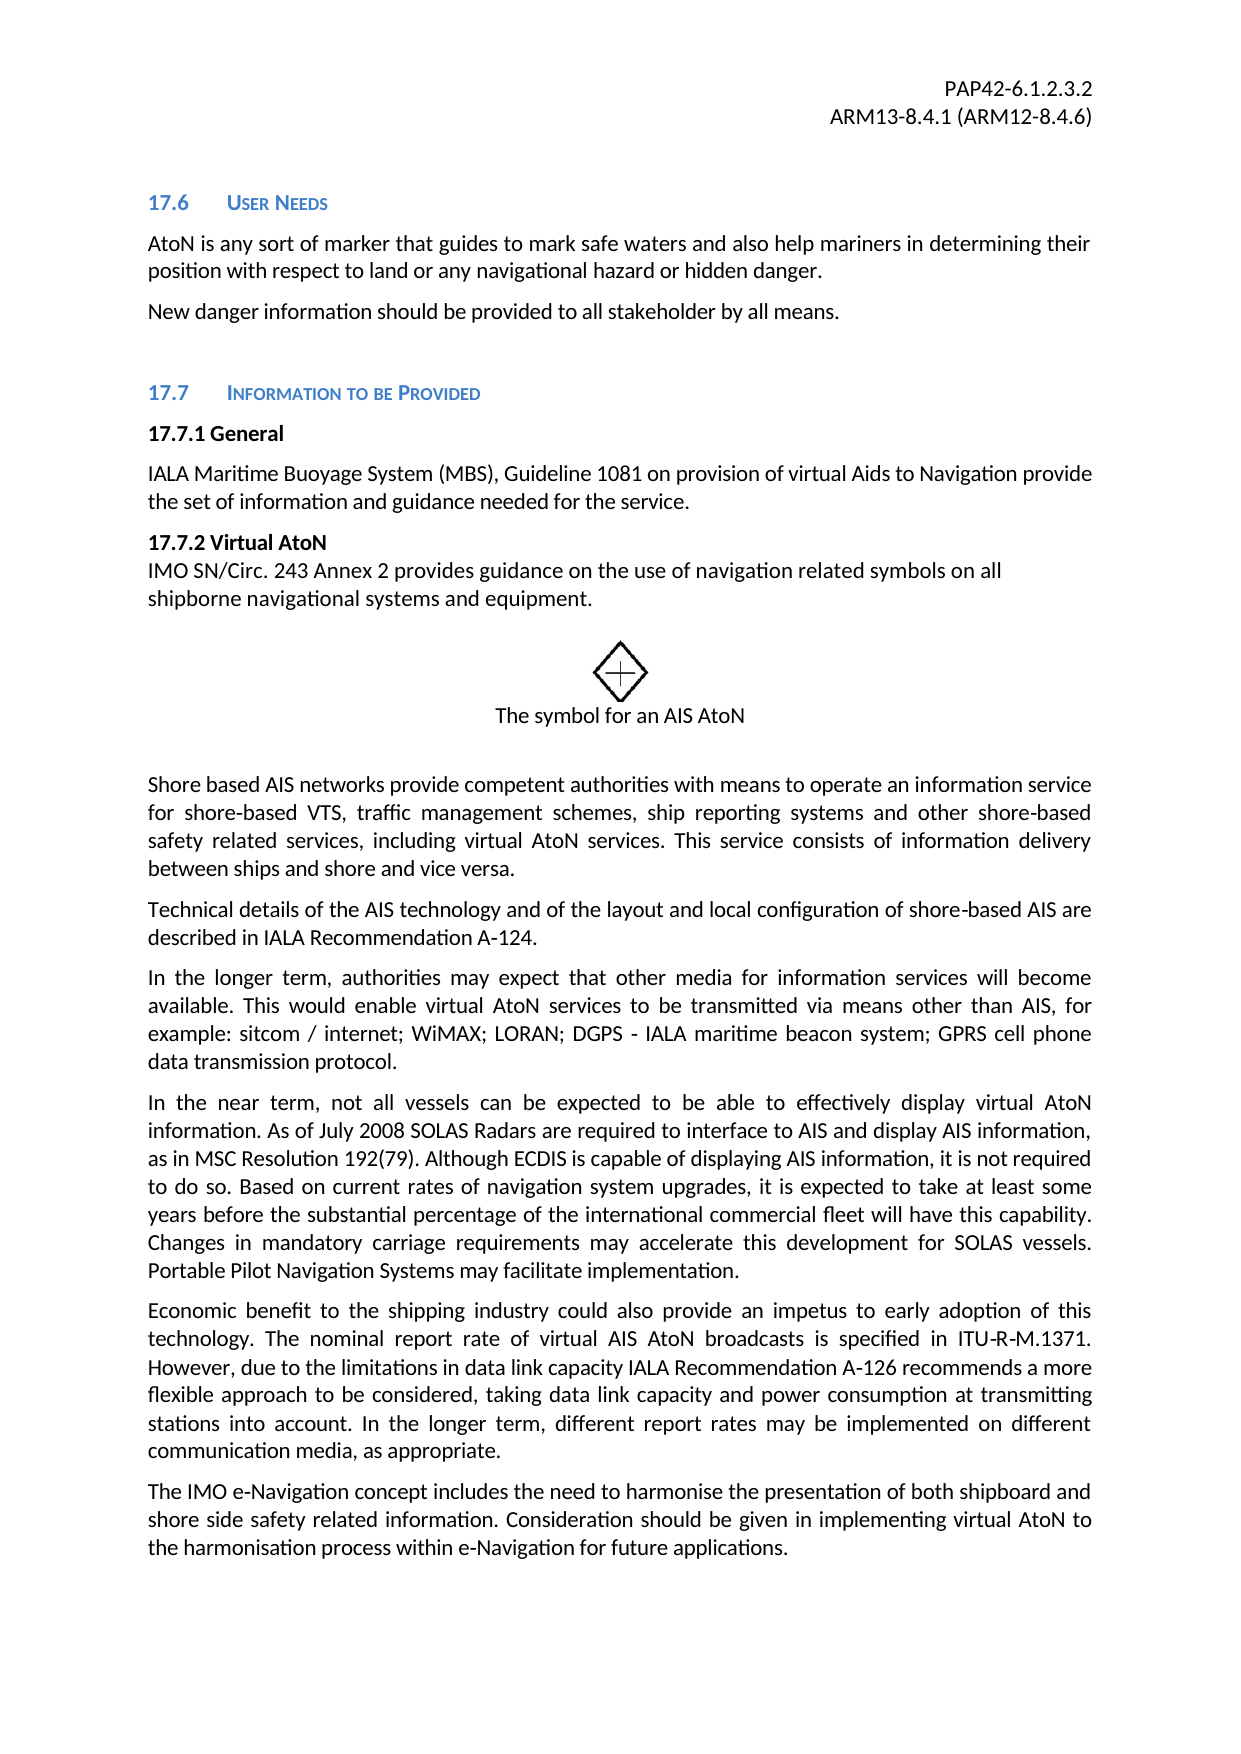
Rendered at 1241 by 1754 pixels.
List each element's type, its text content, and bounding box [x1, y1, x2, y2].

text Shore based AIS networks provide competent authorities with means to operate an information service for shore‐based VTS, traffic management schemes, ship reporting systems and other shore‐based safety related services, including virtual AtoN services. This service consists of information delivery between ships and shore and vice versa. [148, 770, 1093, 882]
text Technical details of the AIS technology and of the layout and local configuration of shore‐based AIS are described in IALA Recommendation A‐124. [148, 895, 1093, 951]
text AtoN is any sort of marker that guides to mark safe waters and also help mariners in determining their position with respect to land or any navigational hazard or hidden danger. [148, 229, 1093, 285]
text 17.7.2 Virtual AtoN [148, 528, 1093, 556]
subtitle Information to be Provided [148, 378, 1004, 406]
subtitle User Needs [148, 188, 1004, 216]
text In the longer term, authorities may expect that other media for information services will become available. This would enable virtual AtoN services to be transmitted via means other than AIS, for example: sitcom / internet; WiMAX; LORAN; DGPS ‐ IALA maritime beacon system; GPRS cell phone data transmission protocol. [148, 963, 1093, 1075]
text In the near term, not all vessels can be expected to be able to effectively display virtual AtoN information. As of July 2008 SOLAS Radars are required to interface to AIS and display AIS information, as in MSC Resolution 192(79). Although ECDIS is capable of displaying AIS information, it is not required to do so. Based on current rates of navigation system upgrades, it is expected to take at least some years before the substantial percentage of the international commercial fleet will have this capability. Changes in mandatory carriage requirements may accelerate this development for SOLAS vessels. Portable Pilot Navigation Systems may facilitate implementation. [148, 1088, 1093, 1284]
text 17.7.1 General [148, 419, 1093, 447]
text IALA Maritime Buoyage System (MBS), Guideline 1081 on provision of virtual Aids to Navigation provide the set of information and guidance needed for the service. [148, 459, 1093, 515]
text New danger information should be provided to all stakeholder by all means. [148, 297, 1093, 325]
text The symbol for an AIS AtoN [148, 702, 1093, 730]
text Economic benefit to the shipping industry could also provide an impetus to early adoption of this technology. The nominal report rate of virtual AIS AtoN broadcasts is specified in ITU‐R‐M.1371. However, due to the limitations in data link capacity IALA Recommendation A‐126 recommends a more flexible approach to be considered, taking data link capacity and power consumption at transmitting stations into account. In the longer term, different report rates may be implemented on different communication media, as appropriate. [148, 1297, 1093, 1465]
text The IMO e‐Navigation concept includes the need to harmonise the presentation of both shipboard and shore side safety related information. Consideration should be given in implementing virtual AtoN to the harmonisation process within e‐Navigation for future applications. [148, 1477, 1093, 1561]
text IMO SN/Circ. 243 Annex 2 provides guidance on the use of navigation related symbols on all shipborne navigational systems and equipment. [148, 556, 1093, 612]
